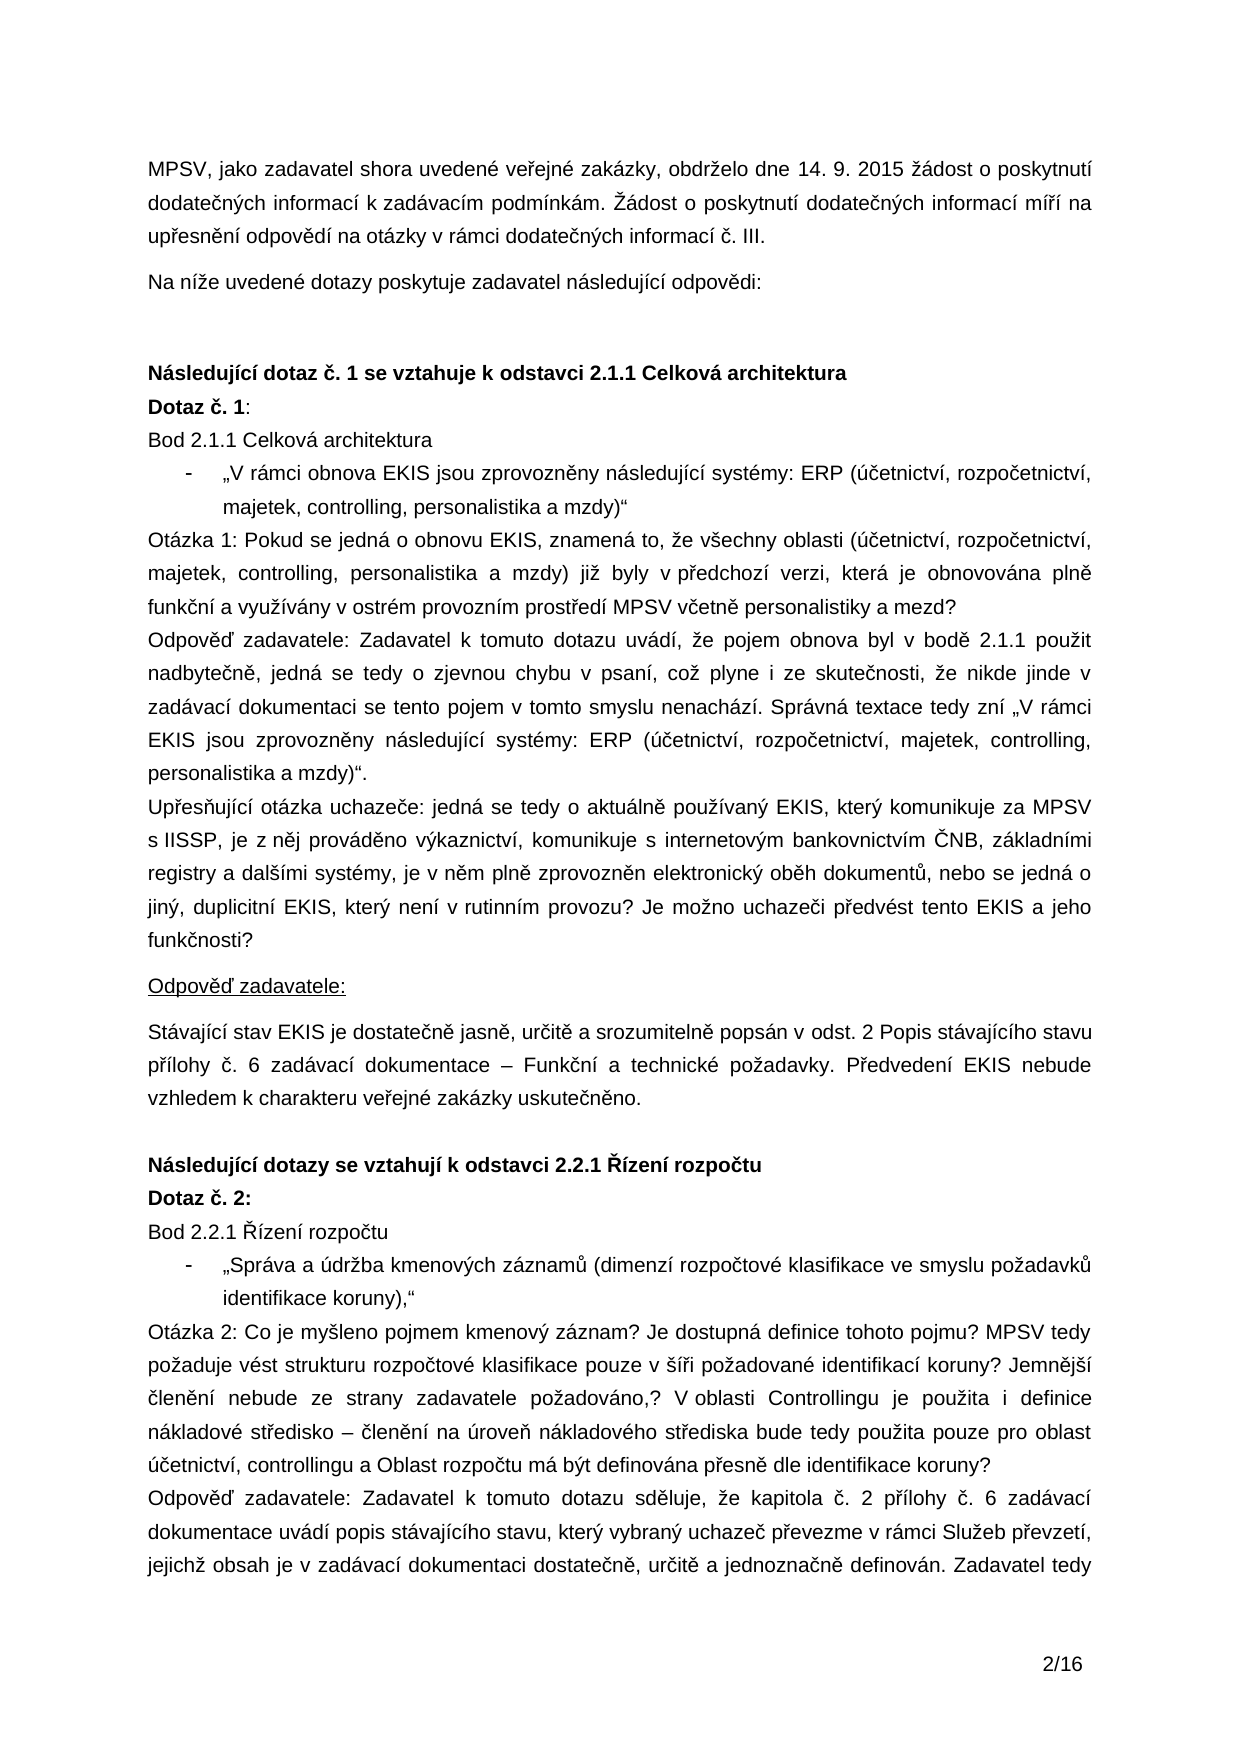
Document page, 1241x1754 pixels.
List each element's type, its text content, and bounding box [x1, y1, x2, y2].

text Odpověď zadavatele: Zadavatel k tomuto dotazu uvádí, že pojem obnova byl v bodě 2.1.1 použit nadbytečně, jedná se tedy o zjevnou chybu v psaní, což plyne i ze skutečnosti, že nikde jinde v zadávací dokumentaci se tento pojem v tomto smyslu nenachází. Správná textace tedy zní „V rámci EKIS jsou zprovozněny následující systémy: ERP (účetnictví, rozpočetnictví, majetek, controlling, personalistika a mzdy)“. [148, 618, 1093, 785]
text Stávající stav EKIS je dostatečně jasně, určitě a srozumitelně popsán v odst. 2 Popis stávajícího stavu přílohy č. 6 zadávací dokumentace – Funkční a technické požadavky. Předvedení EKIS nebude vzhledem k charakteru veřejné zakázky uskutečněno. [148, 1010, 1093, 1110]
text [148, 1477, 1093, 1577]
text Otázka 2: Co je myšleno pojmem kmenový záznam? Je dostupná definice tohoto pojmu? MPSV tedy požaduje vést strukturu rozpočtové klasifikace pouze v šíři požadované identifikací koruny? Jemnější členění nebude ze strany zadavatele požadováno,? V oblasti Controllingu je použita i definice nákladové středisko – členění na úroveň nákladového střediska bude tedy použita pouze pro oblast účetnictví, controllingu a Oblast rozpočtu má být definována přesně dle identifikace koruny? [148, 1310, 1093, 1477]
text Na níže uvedené dotazy poskytuje zadavatel následující odpovědi: [148, 260, 1093, 293]
text Dotaz č. 2: [148, 1177, 1093, 1210]
text Odpověď zadavatele: [148, 964, 1093, 998]
text Následující dotazy se vztahují k odstavci 2.2.1 Řízení rozpočtu [148, 1143, 1093, 1177]
text Otázka 1: Pokud se jedná o obnovu EKIS, znamená to, že všechny oblasti (účetnictví, rozpočetnictví, majetek, controlling, personalistika a mzdy) již byly v předchozí verzi, která je obnovována plně funkční a využívány v ostrém provozním prostředí MPSV včetně personalistiky a mezd? [148, 518, 1093, 618]
text Upřesňující otázka uchazeče: jedná se tedy o aktuálně používaný EKIS, který komunikuje za MPSV s IISSP, je z něj prováděno výkaznictví, komunikuje s internetovým bankovnictvím ČNB, základními registry a dalšími systémy, je v něm plně zprovozněn elektronický oběh dokumentů, nebo se jedná o jiný, duplicitní EKIS, který není v rutinním provozu? Je možno uchazeči předvést tento EKIS a jeho funkčnosti? [148, 785, 1093, 952]
text Následující dotaz č. 1 se vztahuje k odstavci 2.1.1 Celková architektura [148, 352, 1093, 385]
text Dotaz č. 1: [148, 385, 1093, 418]
text Bod 2.2.1 Řízení rozpočtu [148, 1210, 1093, 1243]
text Bod 2.1.1 Celková architektura [148, 418, 1093, 452]
list „Správa a údržba kmenových záznamů (dimenzí rozpočtové klasifikace ve smyslu požadavků identifikace koruny),“ [185, 1243, 1093, 1310]
text MPSV, jako zadavatel shora uvedené veřejné zakázky, obdrželo dne 14. 9. 2015 žádost o poskytnutí dodatečných informací k zadávacím podmínkám. Žádost o poskytnutí dodatečných informací míří na upřesnění odpovědí na otázky v rámci dodatečných informací č. III. [148, 148, 1093, 248]
list „V rámci obnova EKIS jsou zprovozněny následující systémy: ERP (účetnictví, rozpočetnictví, majetek, controlling, personalistika a mzdy)“ [185, 452, 1093, 518]
